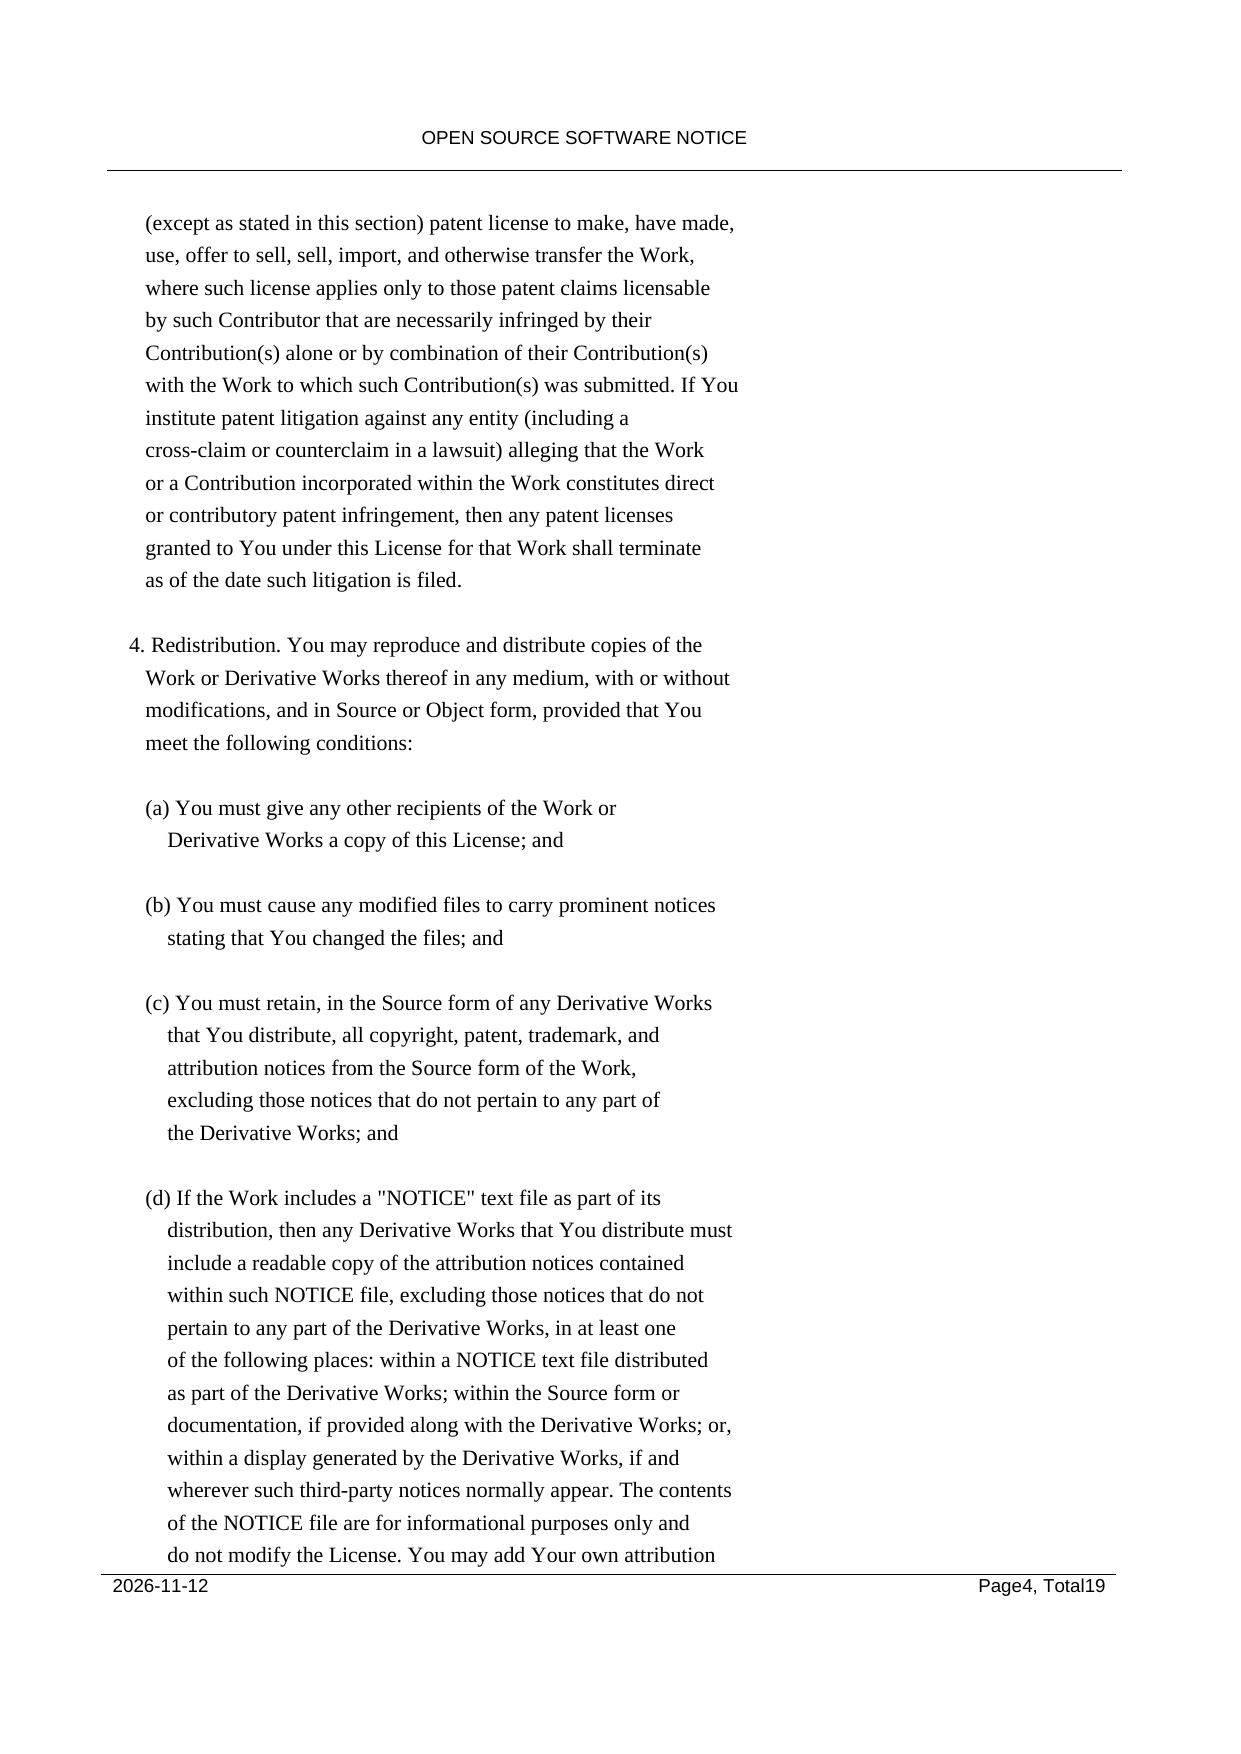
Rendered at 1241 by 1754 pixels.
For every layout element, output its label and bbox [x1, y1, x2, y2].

text [112, 206, 1128, 1571]
